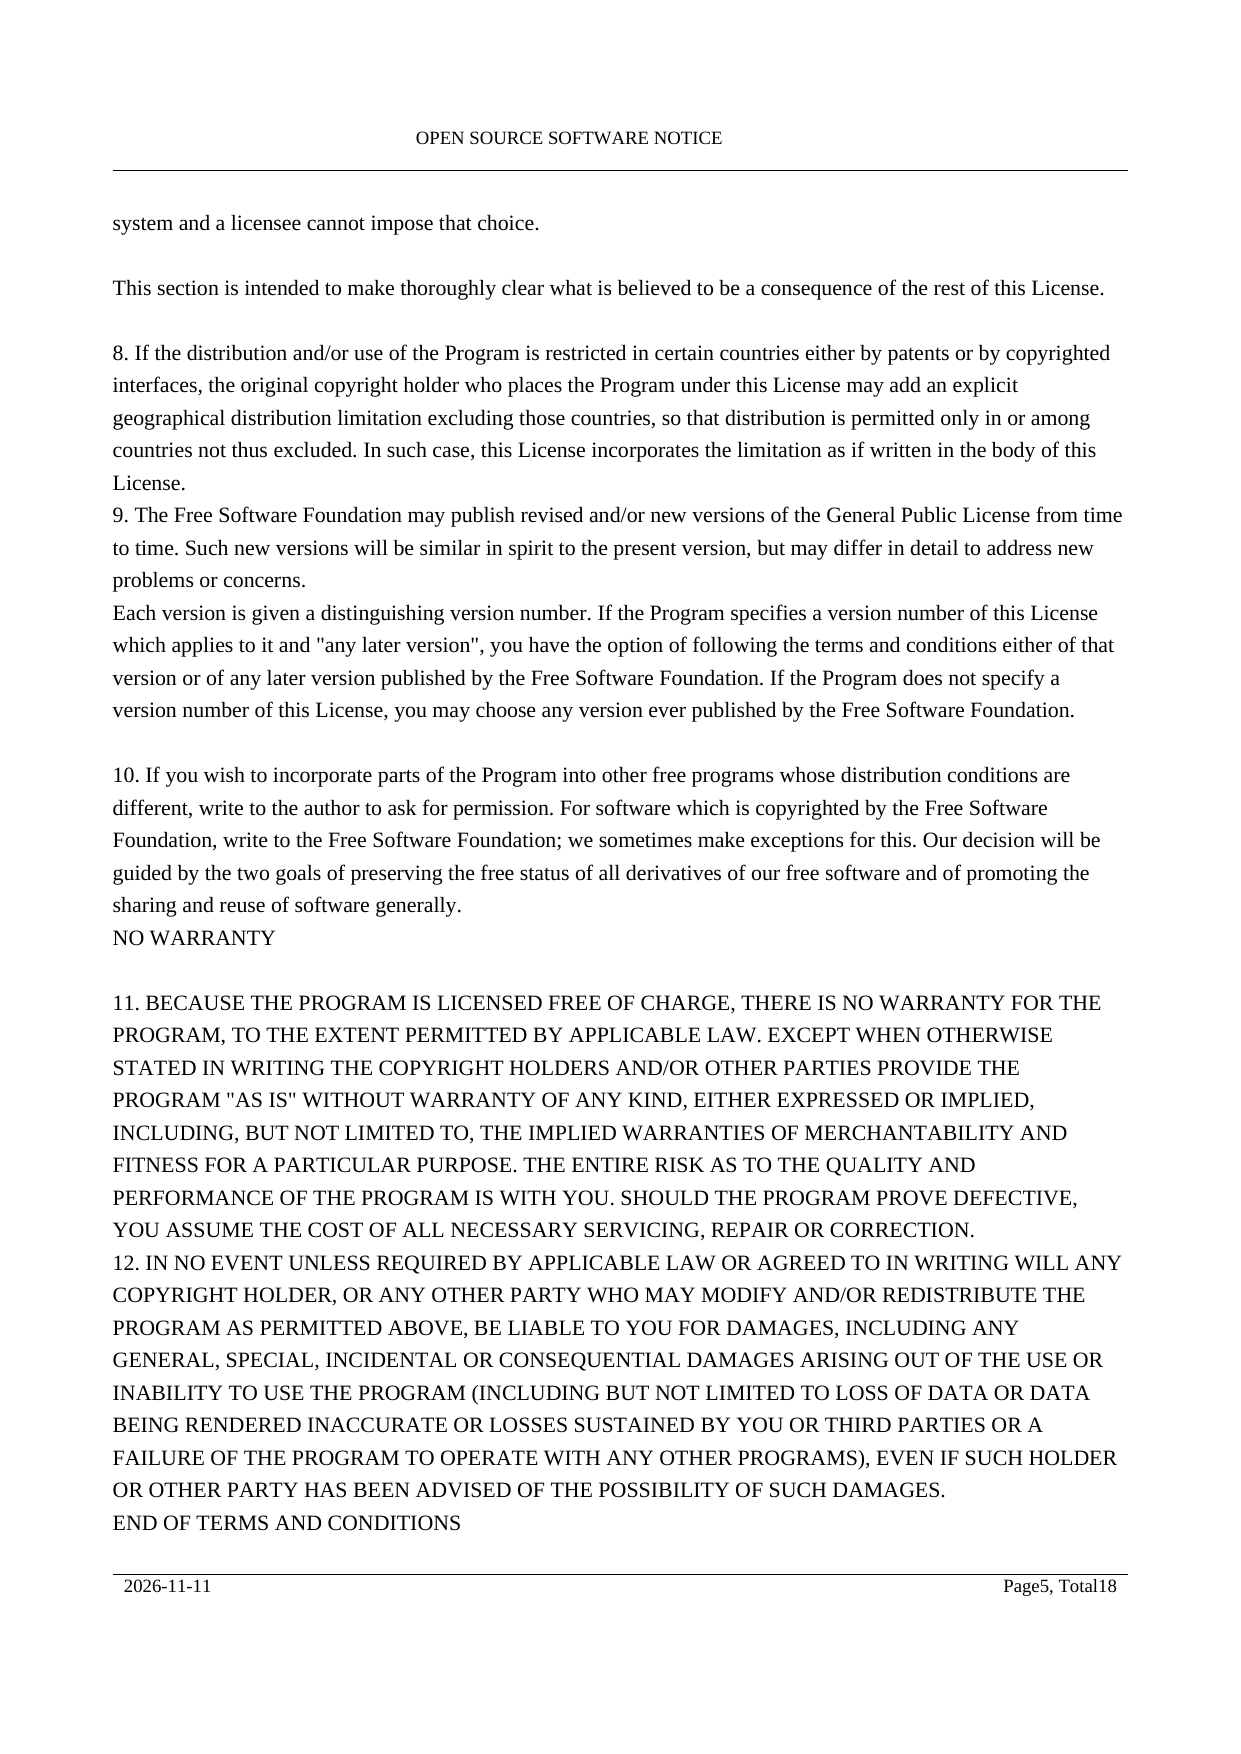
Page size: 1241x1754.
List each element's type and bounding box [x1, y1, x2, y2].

text [112, 206, 1128, 1539]
